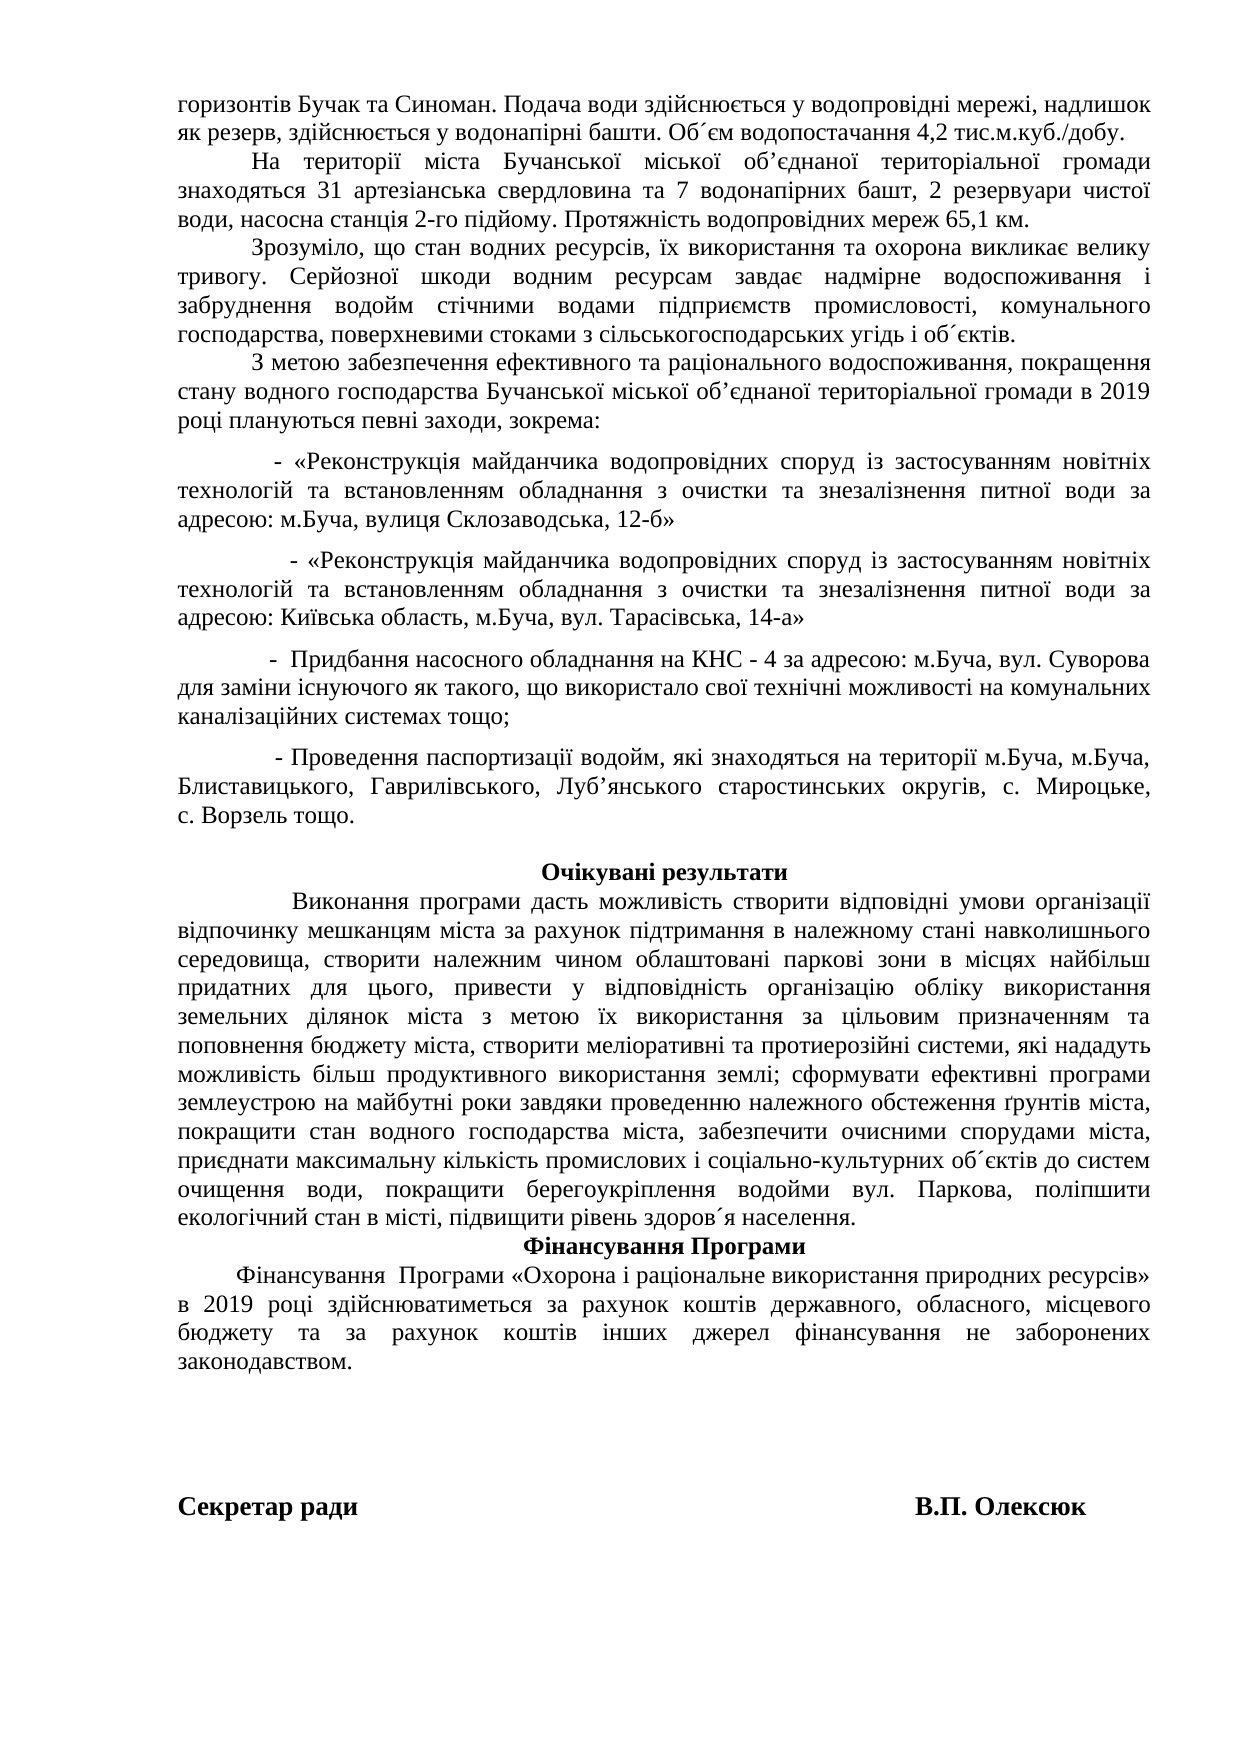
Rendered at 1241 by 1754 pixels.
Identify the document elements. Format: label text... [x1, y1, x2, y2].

text Фінансування Програми [177, 1231, 1152, 1260]
text Фінансування Програми «Охорона і раціональне використання природних ресурсів» в 2019 році здійснюватиметься за рахунок коштів державного, обласного, місцевого бюджету та за рахунок коштів інших джерел фінансування не заборонених законодавством. [177, 1260, 1152, 1375]
text Секретар ради В.П. Олексюк [177, 1490, 1152, 1521]
text - Придбання насосного обладнання на КНС - 4 за адресою: м.Буча, вул. Суворова для заміни існуючого як такого, що використало свої технічні можливості на комунальних каналізаційних системах тощо; [177, 644, 1152, 730]
text - «Реконструкція майданчика водопровідних споруд із застосуванням новітніх технологій та встановленням обладнання з очистки та знезалізнення питної води за адресою: Київська область, м.Буча, вул. Тарасівська, 14-а» [177, 545, 1152, 631]
text - «Реконструкція майданчика водопровідних споруд із застосуванням новітніх технологій та встановленням обладнання з очистки та знезалізнення питної води за адресою: м.Буча, вулиця Склозаводська, 12-б» [177, 446, 1152, 532]
text Виконання програми дасть можливість створити відповідні умови організації відпочинку мешканцям міста за рахунок підтримання в належному стані навколишнього середовища, створити належним чином облаштовані паркові зони в місцях найбільш придатних для цього, привести у відповідність організацію обліку використання земельних ділянок міста з метою їх використання за цільовим призначенням та поповнення бюджету міста, створити меліоративні та протиерозійні системи, які нададуть можливість більш продуктивного використання землі; сформувати ефективні програми землеустрою на майбутні роки завдяки проведенню належного обстеження ґрунтів міста, покращити стан водного господарства міста, забезпечити очисними спорудами міста, приєднати максимальну кількість промислових і соціально-культурних об´єктів до систем очищення води, покращити берегоукріплення водойми вул. Паркова, поліпшити екологічний стан в місті, підвищити рівень здоров´я населення. [177, 886, 1152, 1231]
text Очікувані результати [177, 857, 1152, 886]
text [177, 89, 1152, 146]
text Зрозуміло, що стан водних ресурсів, їх використання та охорона викликає велику тривогу. Серйозної шкоди водним ресурсам завдає надмірне водоспоживання і забруднення водойм стічними водами підприємств промисловості, комунального господарства, поверхневими стоками з сільськогосподарських угідь і об´єктів. [177, 232, 1152, 347]
text На території міста Бучанської міської об’єднаної територіальної громади знаходяться 31 артезіанська свердловина та 7 водонапірних башт, 2 резервуари чистої води, насосна станція 2-го підйому. Протяжність водопровідних мереж 65,1 км. [177, 146, 1152, 232]
text З метою забезпечення ефективного та раціонального водоспоживання, покращення стану водного господарства Бучанської міської об’єднаної територіальної громади в 2019 році плануються певні заходи, зокрема: [177, 347, 1152, 434]
text - Проведення паспортизації водойм, які знаходяться на території м.Буча, м.Буча, Блиставицького, Гаврилівського, Луб’янського старостинських округів, с. Мироцьке, с. Ворзель тощо. [177, 742, 1152, 829]
